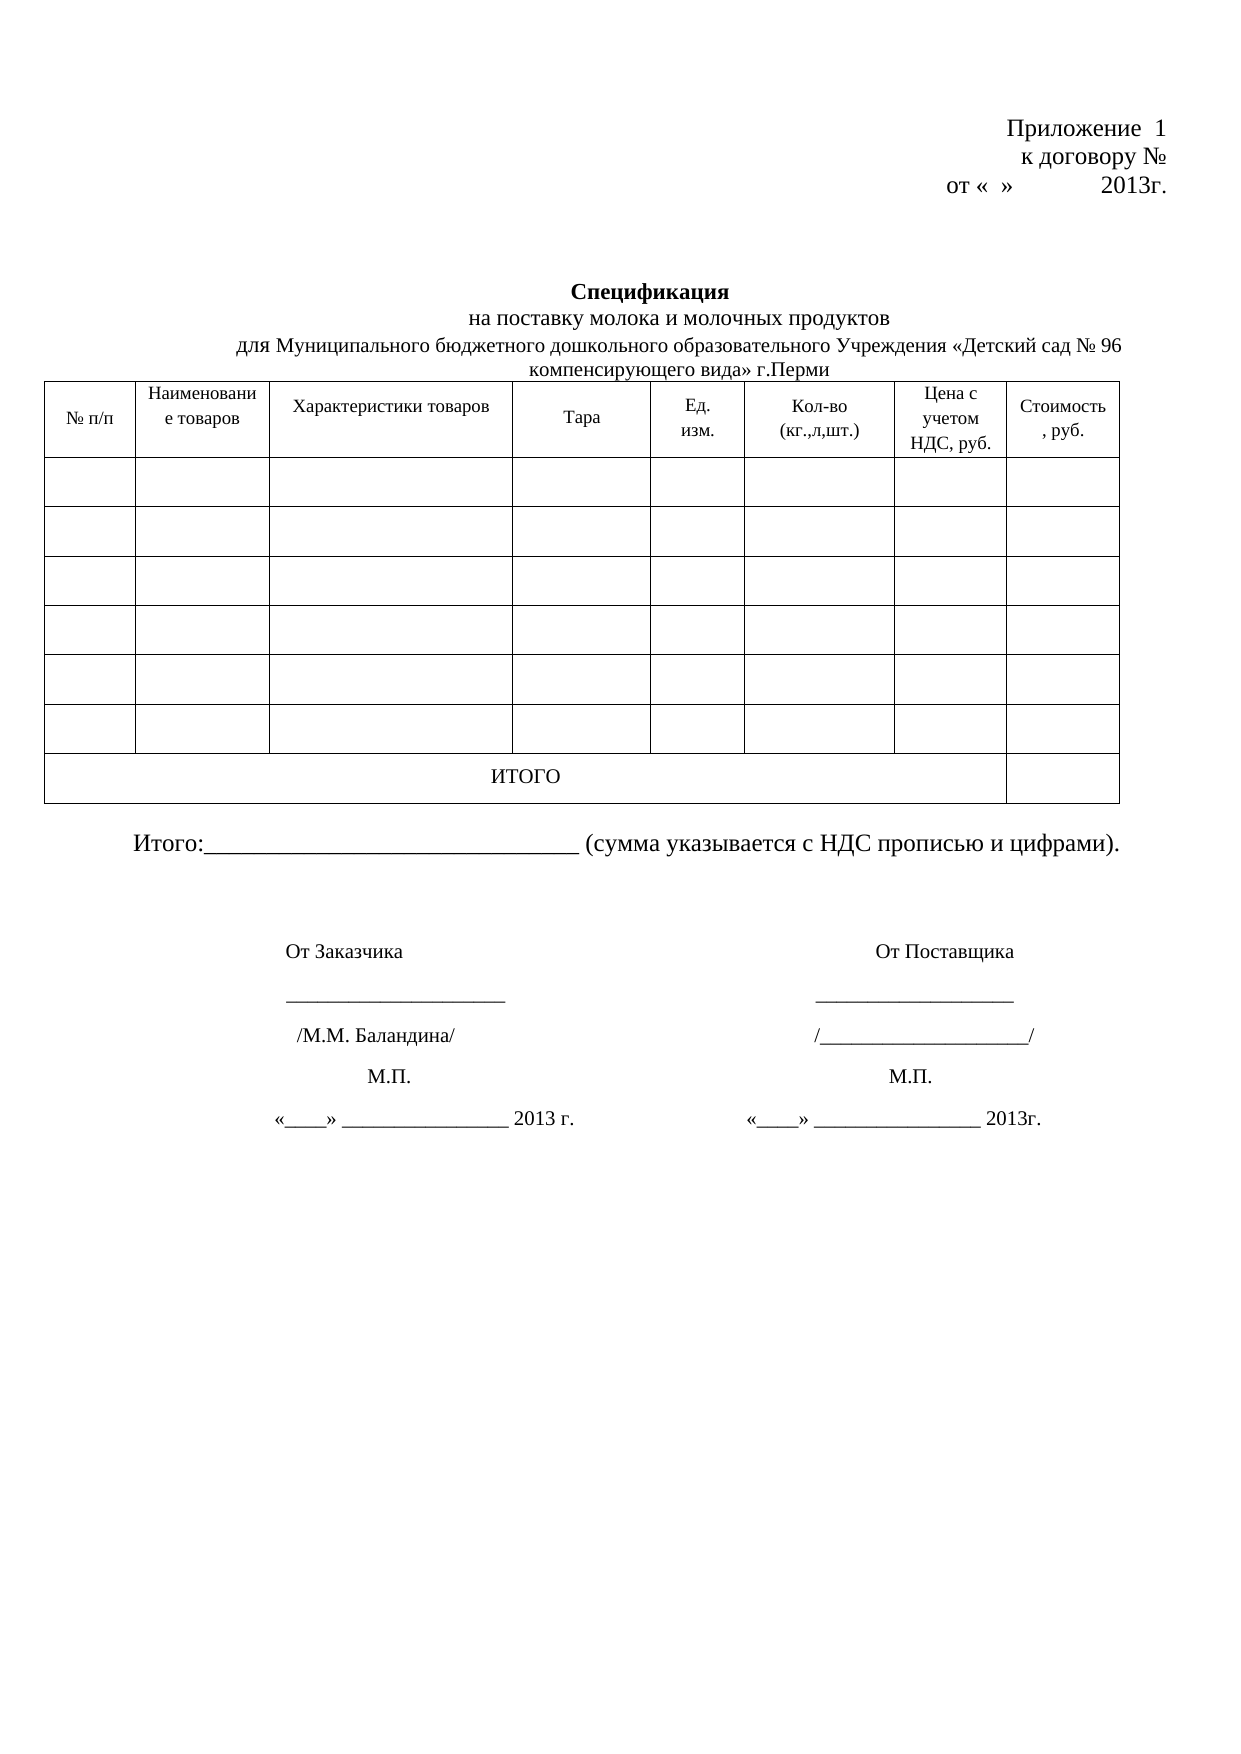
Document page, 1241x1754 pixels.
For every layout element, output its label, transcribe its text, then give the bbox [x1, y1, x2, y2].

text «____» ________________ 2013 г. «____» ________________ 2013г. [133, 1102, 1167, 1131]
table_cell [1007, 754, 1119, 802]
table_header Цена с учетом НДС, руб. [895, 382, 1006, 457]
table_cell [745, 557, 894, 605]
table_cell [45, 705, 135, 753]
table_cell [270, 705, 512, 753]
table_cell [270, 655, 512, 704]
table_header Стоимость, руб. [1007, 382, 1119, 457]
table_cell [745, 705, 894, 753]
table_header Наименование товаров [136, 382, 269, 457]
table_cell [136, 655, 269, 704]
table_cell [745, 458, 894, 506]
table_cell [270, 606, 512, 654]
text от « » 2013г. [133, 170, 1167, 199]
table_header № п/п [45, 382, 135, 457]
table_cell ИТОГО [45, 754, 1006, 802]
table_header Тара [513, 382, 650, 457]
text на поставку молока и молочных продуктов [133, 304, 1167, 331]
table_cell [651, 606, 744, 654]
table_cell [270, 507, 512, 556]
table_cell [895, 705, 1006, 753]
table_cell [513, 458, 650, 506]
text компенсирующего вида» г.Перми [133, 357, 1167, 381]
text Приложение 1 [133, 113, 1167, 141]
table_cell [513, 606, 650, 654]
table_header Кол-во (кг.,л,шт.) [745, 382, 894, 457]
table_cell [745, 655, 894, 704]
text _____________________ ___________________ [133, 977, 1167, 1006]
table_cell [651, 557, 744, 605]
table_cell [651, 507, 744, 556]
table_cell [136, 507, 269, 556]
text От Заказчика От Поставщика [133, 935, 1167, 964]
table_header Ед. изм. [651, 382, 744, 457]
table_cell [895, 606, 1006, 654]
table_cell [1007, 557, 1119, 605]
table_cell [1007, 606, 1119, 654]
table_cell [513, 557, 650, 605]
table_cell [745, 507, 894, 556]
table_cell [1007, 655, 1119, 704]
table_cell [895, 557, 1006, 605]
table_cell [513, 705, 650, 753]
text для Муниципального бюджетного дошкольного образовательного Учреждения «Детский сад № 96 [133, 331, 1167, 357]
table_cell [136, 606, 269, 654]
table_cell [1007, 458, 1119, 506]
table_cell [513, 507, 650, 556]
table_cell [895, 655, 1006, 704]
table_cell [1007, 705, 1119, 753]
table_cell [745, 606, 894, 654]
text /М.М. Баландина/ /____________________/ [133, 1019, 1167, 1048]
table_cell [45, 655, 135, 704]
table_cell [651, 705, 744, 753]
text Спецификация [133, 278, 1167, 304]
table_cell [136, 458, 269, 506]
table_cell [45, 557, 135, 605]
table_header Характеристики товаров [270, 382, 512, 457]
table_cell [651, 655, 744, 704]
table_cell [270, 458, 512, 506]
table_cell [270, 557, 512, 605]
table_cell [1007, 507, 1119, 556]
table_cell [45, 507, 135, 556]
text к договору № [133, 141, 1167, 170]
table_cell [651, 458, 744, 506]
table_cell [895, 507, 1006, 556]
table_cell [136, 705, 269, 753]
table_cell [136, 557, 269, 605]
table_cell [513, 655, 650, 704]
text Итого:______________________________ (сумма указывается с НДС прописью и цифрами). [133, 828, 1167, 856]
table_cell [45, 606, 135, 654]
table_cell [895, 458, 1006, 506]
table_cell [45, 458, 135, 506]
text М.П. М.П. [133, 1060, 1167, 1089]
